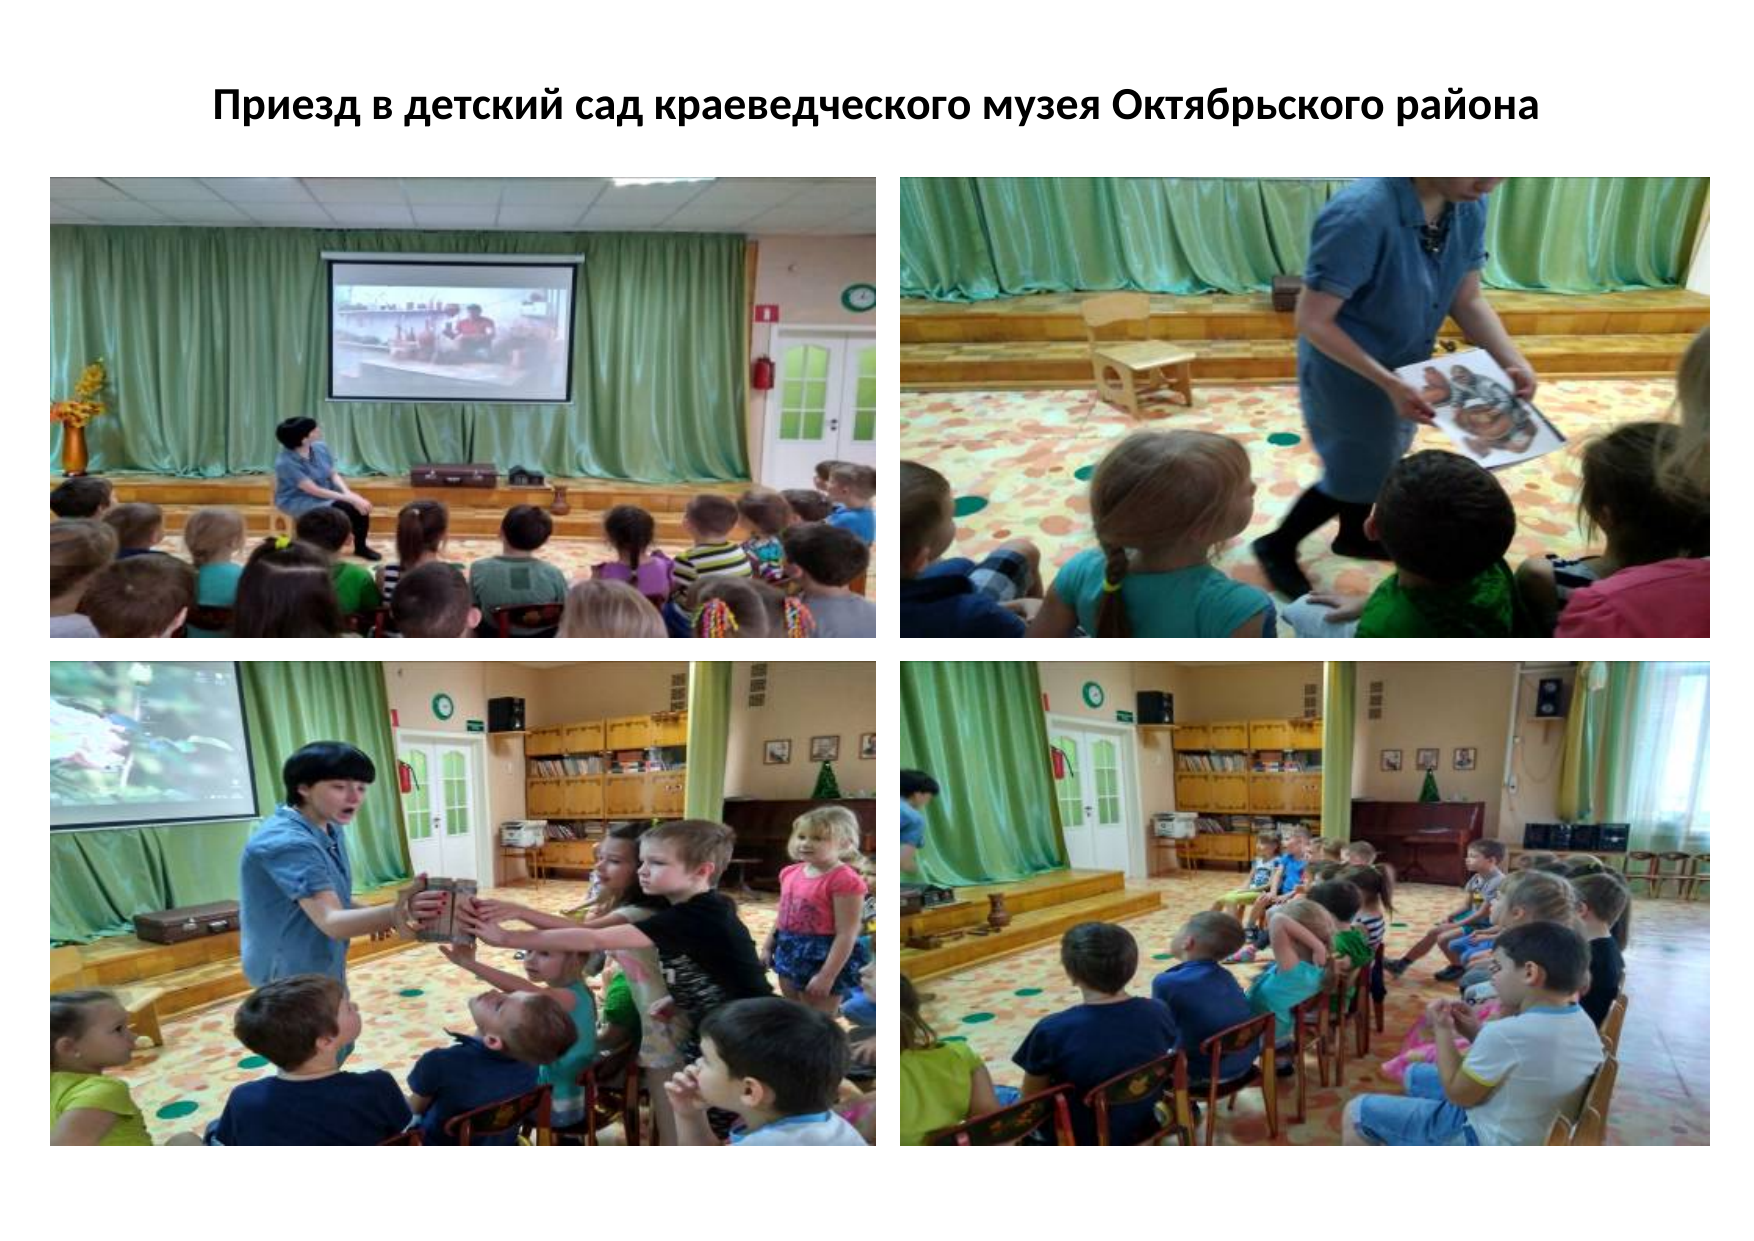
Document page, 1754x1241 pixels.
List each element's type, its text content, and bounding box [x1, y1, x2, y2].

picture [900, 661, 1710, 1146]
picture [900, 177, 1710, 638]
text Приезд в детский сад краеведческого музея Октябрьского района [75, 75, 1679, 131]
picture [50, 661, 876, 1146]
picture [50, 177, 876, 638]
